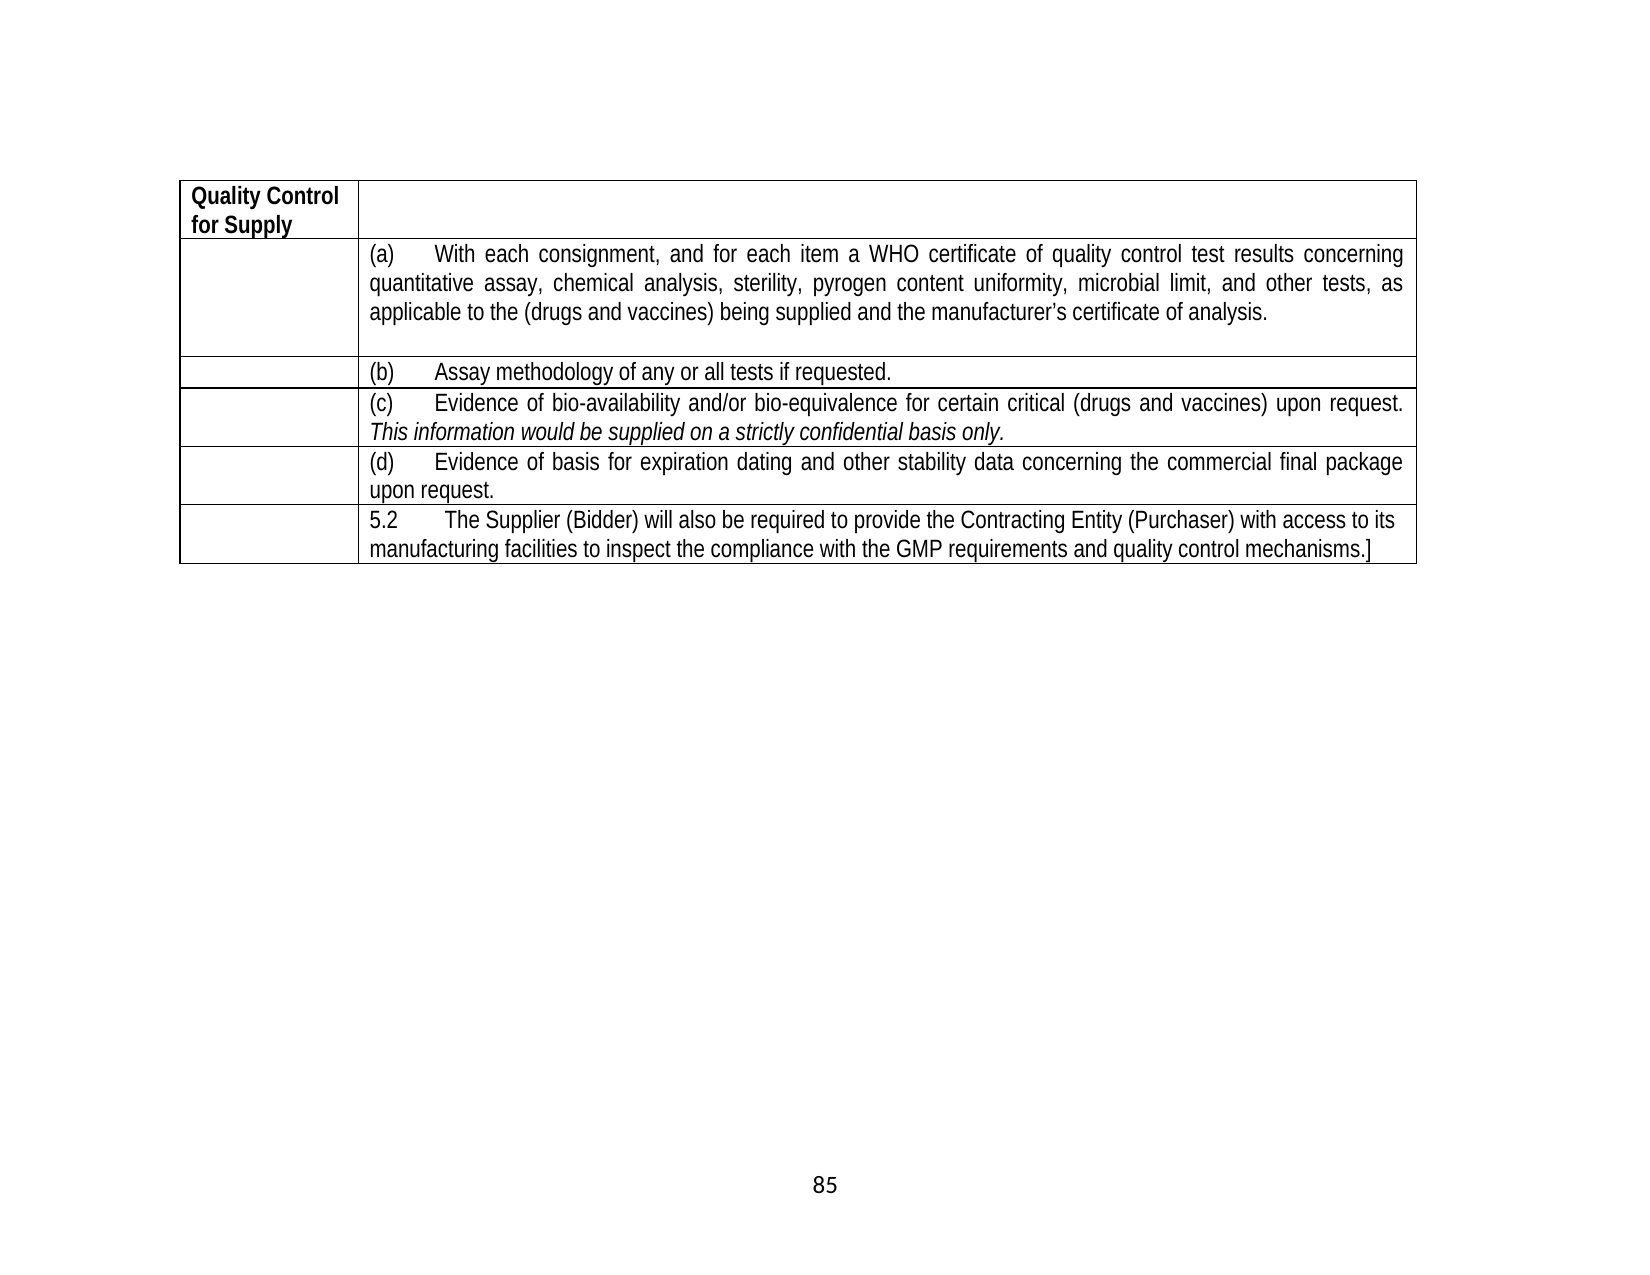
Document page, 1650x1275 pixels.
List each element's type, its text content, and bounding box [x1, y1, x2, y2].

table_cell [181, 447, 358, 504]
table_cell Evidence of bio-availability and/or bio-equivalence for certain critical (drugs and vaccines) upon request. This information would be supplied on a strictly confidential basis only. [359, 389, 1416, 446]
table_cell [181, 505, 358, 562]
table_cell [181, 239, 358, 356]
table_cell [181, 181, 358, 238]
table_cell [181, 389, 358, 446]
table_cell 5.2 The Supplier (Bidder) will also be required to provide the Contracting Entity (Purchaser) with access to its manufacturing facilities to inspect the compliance with the GMP requirements and quality control mechanisms.] [359, 505, 1416, 562]
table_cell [359, 181, 1416, 238]
table_cell [181, 357, 358, 387]
table_cell Assay methodology of any or all tests if requested. [359, 357, 1416, 387]
table_cell Evidence of basis for expiration dating and other stability data concerning the commercial final package upon request. [359, 447, 1416, 504]
table_cell With each consignment, and for each item a WHO certificate of quality control test results concerning quantitative assay, chemical analysis, sterility, pyrogen content uniformity, microbial limit, and other tests, as applicable to the (drugs and vaccines) being supplied and the manufacturer’s certificate of analysis. [359, 239, 1416, 356]
